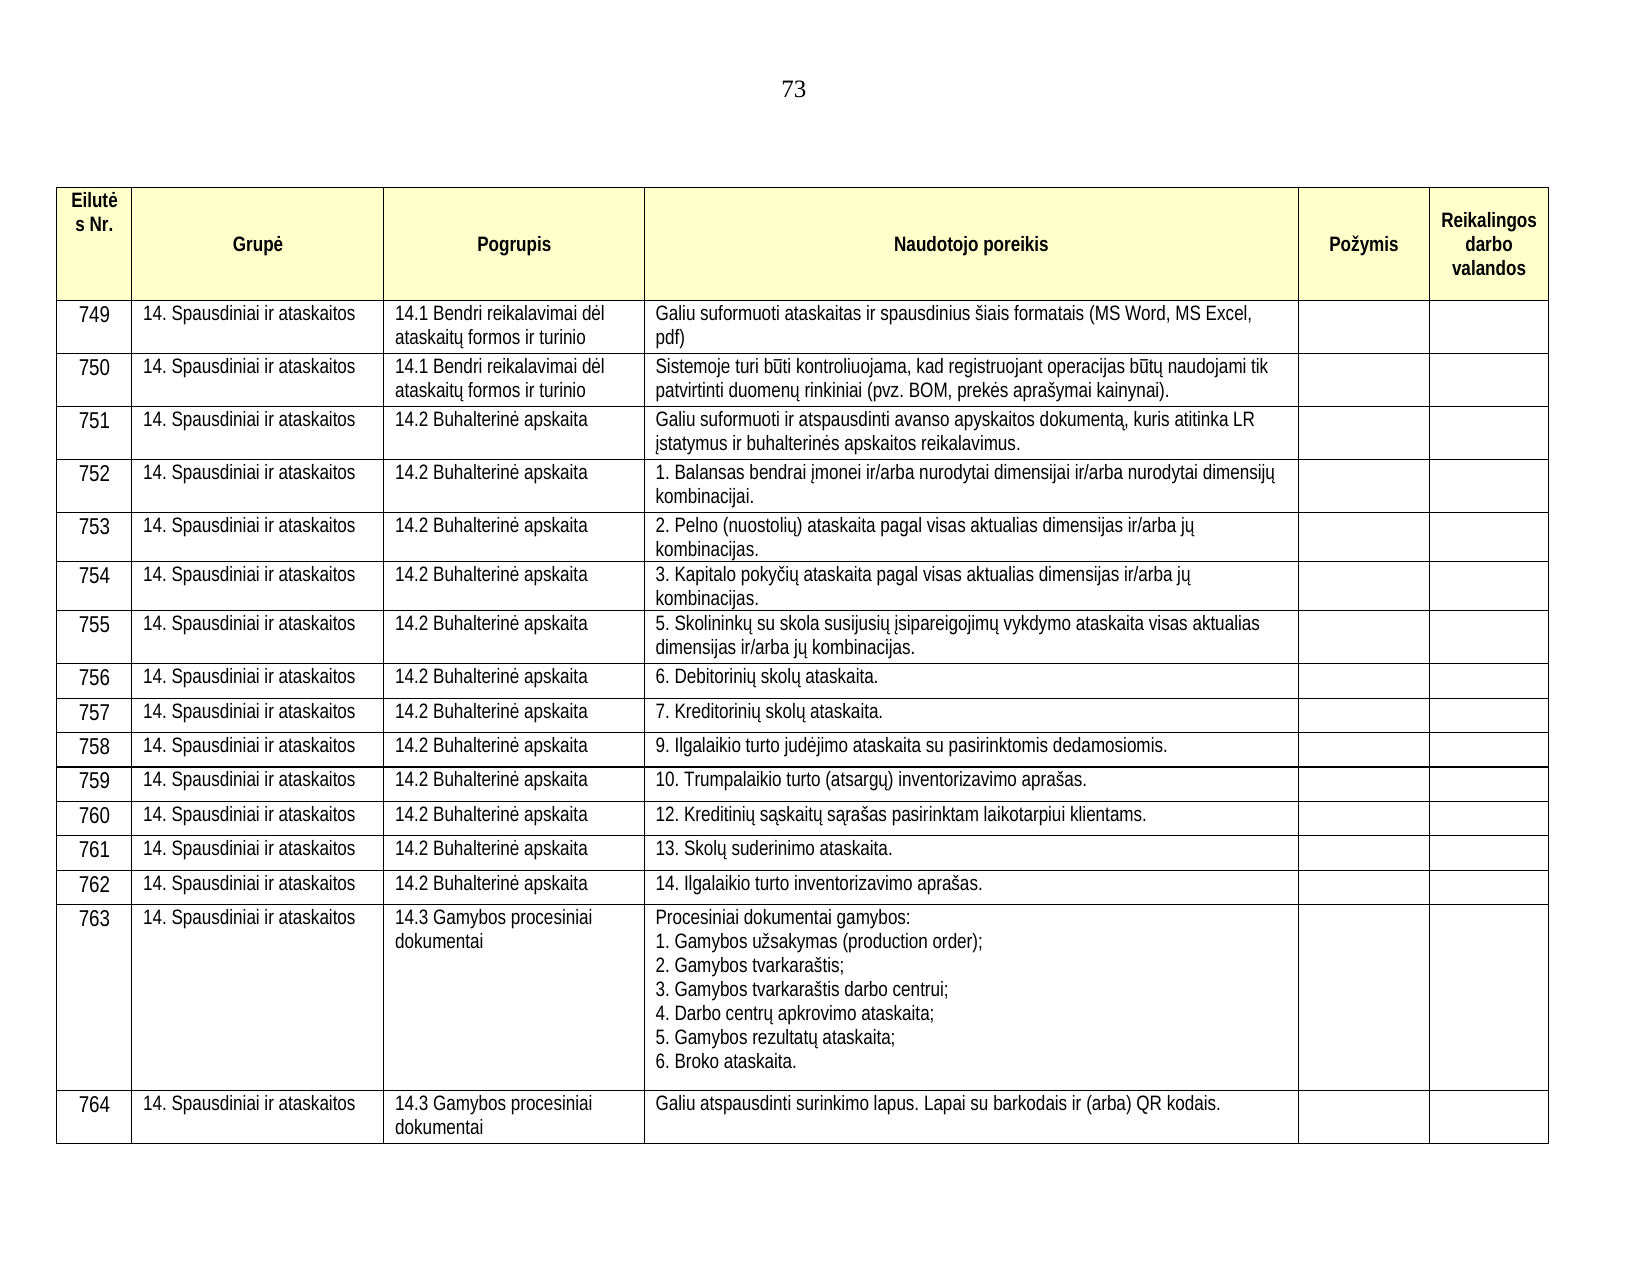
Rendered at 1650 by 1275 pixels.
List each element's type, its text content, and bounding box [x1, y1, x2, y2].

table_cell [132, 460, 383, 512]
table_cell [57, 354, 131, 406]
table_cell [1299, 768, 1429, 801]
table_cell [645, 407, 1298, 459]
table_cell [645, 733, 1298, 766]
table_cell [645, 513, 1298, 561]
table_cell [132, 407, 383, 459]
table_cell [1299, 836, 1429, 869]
table_header Eilutės Nr. [57, 188, 131, 300]
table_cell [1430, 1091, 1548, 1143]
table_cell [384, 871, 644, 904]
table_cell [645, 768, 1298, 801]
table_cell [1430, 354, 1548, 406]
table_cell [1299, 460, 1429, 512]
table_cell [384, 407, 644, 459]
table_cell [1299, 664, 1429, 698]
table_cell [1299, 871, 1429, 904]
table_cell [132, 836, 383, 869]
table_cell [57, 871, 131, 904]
table_header Pogrupis [384, 188, 644, 300]
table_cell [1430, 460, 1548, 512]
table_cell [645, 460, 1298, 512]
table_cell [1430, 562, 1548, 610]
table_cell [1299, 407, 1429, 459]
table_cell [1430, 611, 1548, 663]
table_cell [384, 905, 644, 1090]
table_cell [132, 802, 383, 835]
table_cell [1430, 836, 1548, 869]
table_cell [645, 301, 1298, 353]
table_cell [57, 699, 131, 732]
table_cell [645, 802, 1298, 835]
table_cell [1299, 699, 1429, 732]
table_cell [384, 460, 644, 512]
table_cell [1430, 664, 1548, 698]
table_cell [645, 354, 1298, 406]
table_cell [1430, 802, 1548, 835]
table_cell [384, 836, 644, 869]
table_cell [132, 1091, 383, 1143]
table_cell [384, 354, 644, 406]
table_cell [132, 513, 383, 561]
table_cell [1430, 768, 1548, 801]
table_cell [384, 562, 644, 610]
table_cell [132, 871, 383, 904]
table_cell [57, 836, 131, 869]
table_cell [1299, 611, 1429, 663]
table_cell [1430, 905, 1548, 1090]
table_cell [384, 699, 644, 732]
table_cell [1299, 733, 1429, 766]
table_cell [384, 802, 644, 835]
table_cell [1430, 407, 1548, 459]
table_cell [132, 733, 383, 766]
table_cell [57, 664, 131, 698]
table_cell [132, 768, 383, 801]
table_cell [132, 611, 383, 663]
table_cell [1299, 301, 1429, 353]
table_header Grupė [132, 188, 383, 300]
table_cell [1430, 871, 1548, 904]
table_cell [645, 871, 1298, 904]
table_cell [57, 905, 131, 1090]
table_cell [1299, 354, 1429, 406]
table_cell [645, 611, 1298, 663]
table_header Reikalingos darbo valandos [1430, 188, 1548, 300]
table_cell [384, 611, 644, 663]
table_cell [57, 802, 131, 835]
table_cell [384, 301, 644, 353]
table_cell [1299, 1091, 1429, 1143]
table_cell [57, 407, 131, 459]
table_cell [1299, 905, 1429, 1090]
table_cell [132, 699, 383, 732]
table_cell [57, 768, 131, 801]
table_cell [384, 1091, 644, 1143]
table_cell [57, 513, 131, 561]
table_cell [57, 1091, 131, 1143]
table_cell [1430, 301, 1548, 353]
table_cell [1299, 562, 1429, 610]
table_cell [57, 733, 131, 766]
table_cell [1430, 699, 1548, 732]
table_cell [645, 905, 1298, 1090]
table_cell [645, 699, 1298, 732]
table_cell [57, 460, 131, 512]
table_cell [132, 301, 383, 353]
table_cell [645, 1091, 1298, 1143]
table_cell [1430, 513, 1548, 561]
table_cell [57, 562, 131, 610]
table_header Naudotojo poreikis [645, 188, 1298, 300]
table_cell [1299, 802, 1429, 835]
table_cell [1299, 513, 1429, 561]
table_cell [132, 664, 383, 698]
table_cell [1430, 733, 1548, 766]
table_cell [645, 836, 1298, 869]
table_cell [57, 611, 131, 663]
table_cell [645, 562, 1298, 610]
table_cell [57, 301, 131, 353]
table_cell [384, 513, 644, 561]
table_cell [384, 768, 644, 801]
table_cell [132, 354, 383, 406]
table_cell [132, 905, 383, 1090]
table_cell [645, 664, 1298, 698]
table_header Požymis [1299, 188, 1429, 300]
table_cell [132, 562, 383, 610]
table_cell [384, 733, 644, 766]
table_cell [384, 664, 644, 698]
